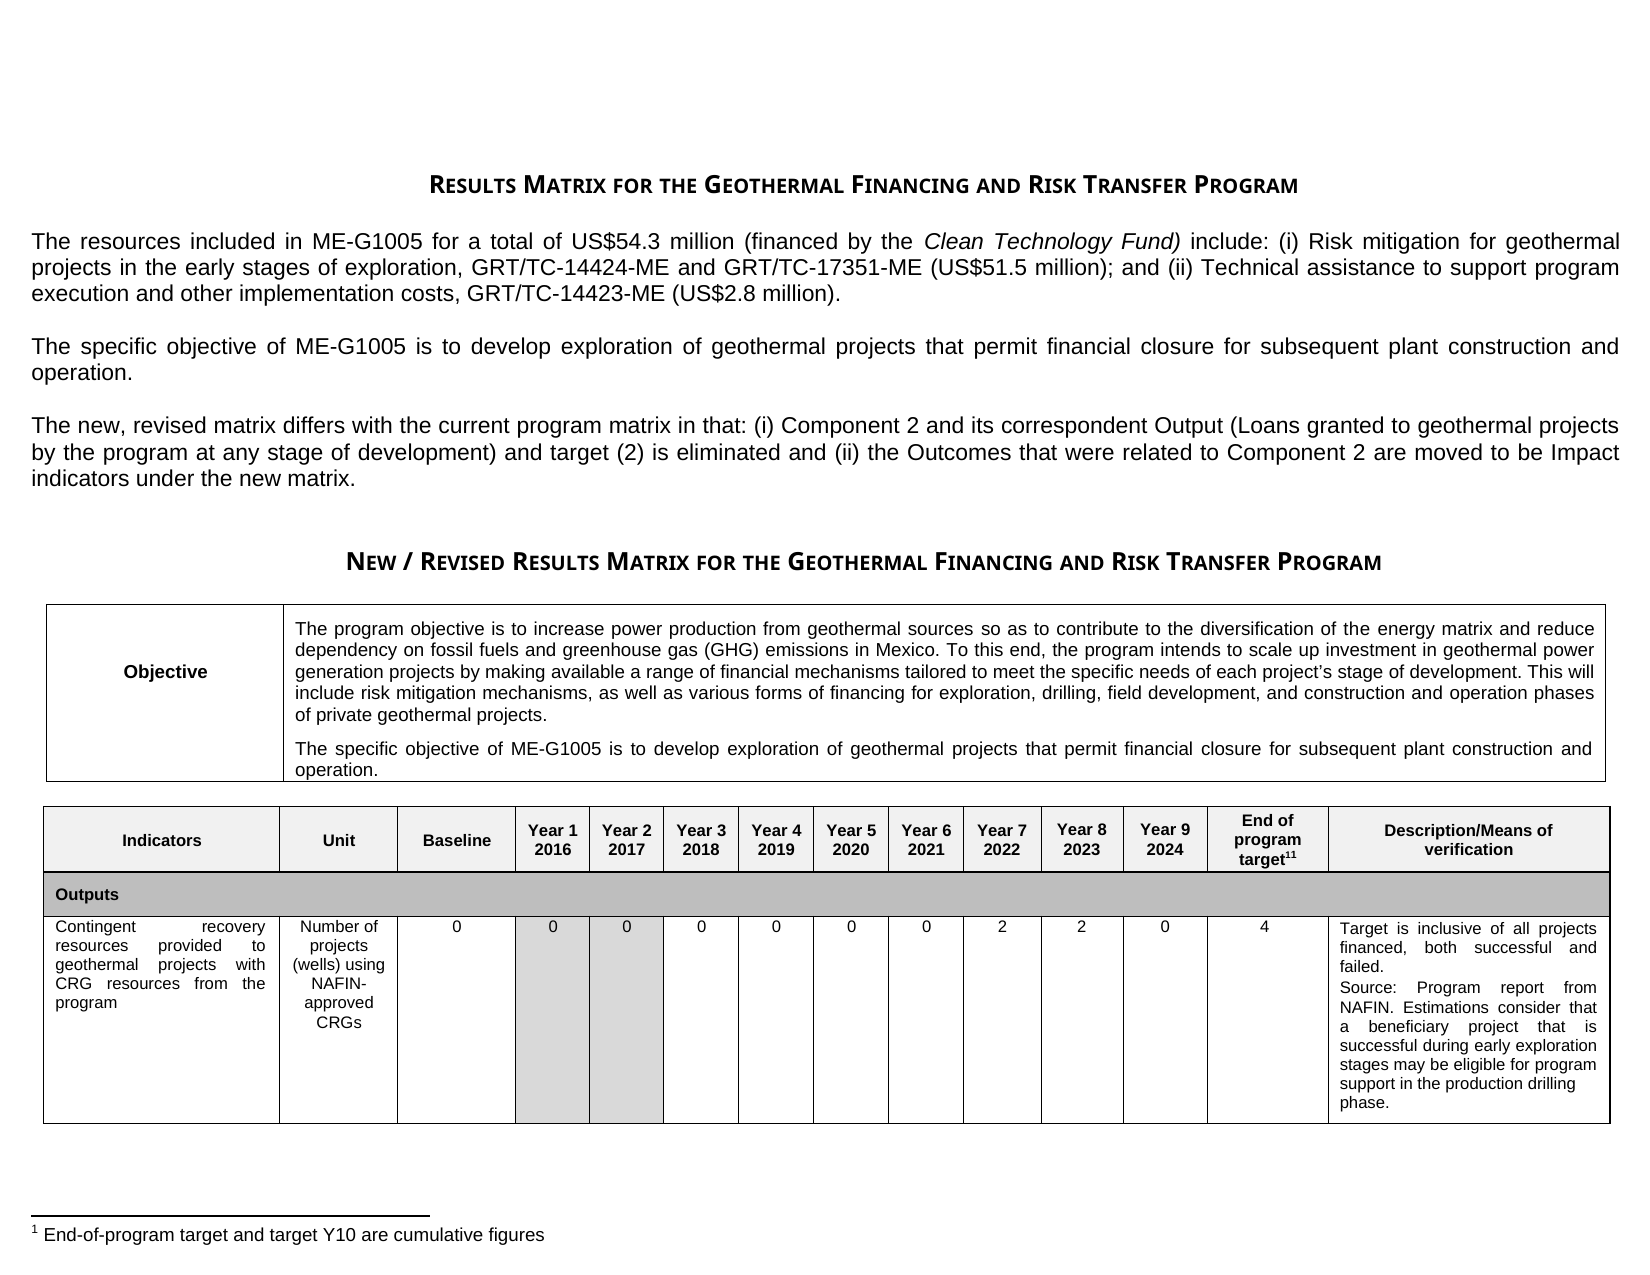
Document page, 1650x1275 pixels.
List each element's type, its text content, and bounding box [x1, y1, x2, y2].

table_header End of program target1 [1208, 807, 1328, 871]
table_header Year 3 2018 [664, 807, 738, 871]
text Results Matrix for the Geothermal Financing and Risk Transfer Program [106, 167, 1621, 201]
table_cell 0 [398, 917, 515, 1123]
table_header Year 5 2020 [814, 807, 888, 871]
text The resources included in ME-G1005 for a total of US$54.3 million (financed by the Clean Technology Fund) include: (i) Risk mitigation for geothermal projects in the early stages of exploration, GRT/TC-14424-ME and GRT/TC-17351-ME (US$51.5 million); and (ii) Technical assistance to support program execution and other implementation costs, GRT/TC-14423-ME (US$2.8 million). [31, 228, 1621, 307]
table_header Year 7 2022 [964, 807, 1041, 871]
table_cell Target is inclusive of all projects financed, both successful and failed. Source: Program report from NAFIN. Estimations consider that a beneficiary project that is successful during early exploration stages may be eligible for program support in the production drilling phase. [1329, 917, 1609, 1123]
table_cell 4 [1208, 917, 1328, 1123]
table_header Year 8 2023 [1042, 807, 1123, 871]
table_header Year 2 2017 [590, 807, 663, 871]
table_cell Contingent recovery resources provided to geothermal projects with CRG resources from the program [44, 917, 279, 1123]
table_cell Outputs [44, 873, 1609, 916]
table_header Description/Means of verification [1329, 807, 1609, 871]
table_cell 0 [516, 917, 589, 1123]
table_header Baseline [398, 807, 515, 871]
table_cell 0 [664, 917, 738, 1123]
table_cell 0 [814, 917, 888, 1123]
text New / Revised Results Matrix for the Geothermal Financing and Risk Transfer Program [106, 544, 1621, 578]
table_header Indicators [44, 807, 279, 871]
text The specific objective of ME-G1005 is to develop exploration of geothermal projects that permit financial closure for subsequent plant construction and operation. [31, 333, 1621, 386]
table_header Objective [47, 605, 283, 781]
table_cell 0 [739, 917, 813, 1123]
table_cell 0 [889, 917, 963, 1123]
table_header Year 6 2021 [889, 807, 963, 871]
table_cell 0 [1124, 917, 1207, 1123]
table_header Year 1 2016 [516, 807, 589, 871]
table_header The program objective is to increase power production from geothermal sources so as to contribute to the diversification of the energy matrix and reduce dependency on fossil fuels and greenhouse gas (GHG) emissions in Mexico. To this end, the program intends to scale up investment in geothermal power generation projects by making available a range of financial mechanisms tailored to meet the specific needs of each project’s stage of development. This will include risk mitigation mechanisms, as well as various forms of financing for exploration, drilling, field development, and construction and operation phases of private geothermal projects. The specific objective of ME-G1005 is to develop exploration of geothermal projects that permit financial closure for subsequent plant construction and operation. [284, 605, 1605, 781]
table_cell 2 [1042, 917, 1123, 1123]
table_cell 2 [964, 917, 1041, 1123]
table_cell Number of projects (wells) using NAFIN- approved CRGs [280, 917, 397, 1123]
table_header Year 4 2019 [739, 807, 813, 871]
text The new, revised matrix differs with the current program matrix in that: (i) Component 2 and its correspondent Output (Loans granted to geothermal projects by the program at any stage of development) and target (2) is eliminated and (ii) the Outcomes that were related to Component 2 are moved to be Impact indicators under the new matrix. [31, 412, 1621, 491]
table_header Unit [280, 807, 397, 871]
table_cell 0 [590, 917, 663, 1123]
table_header Year 9 2024 [1124, 807, 1207, 871]
